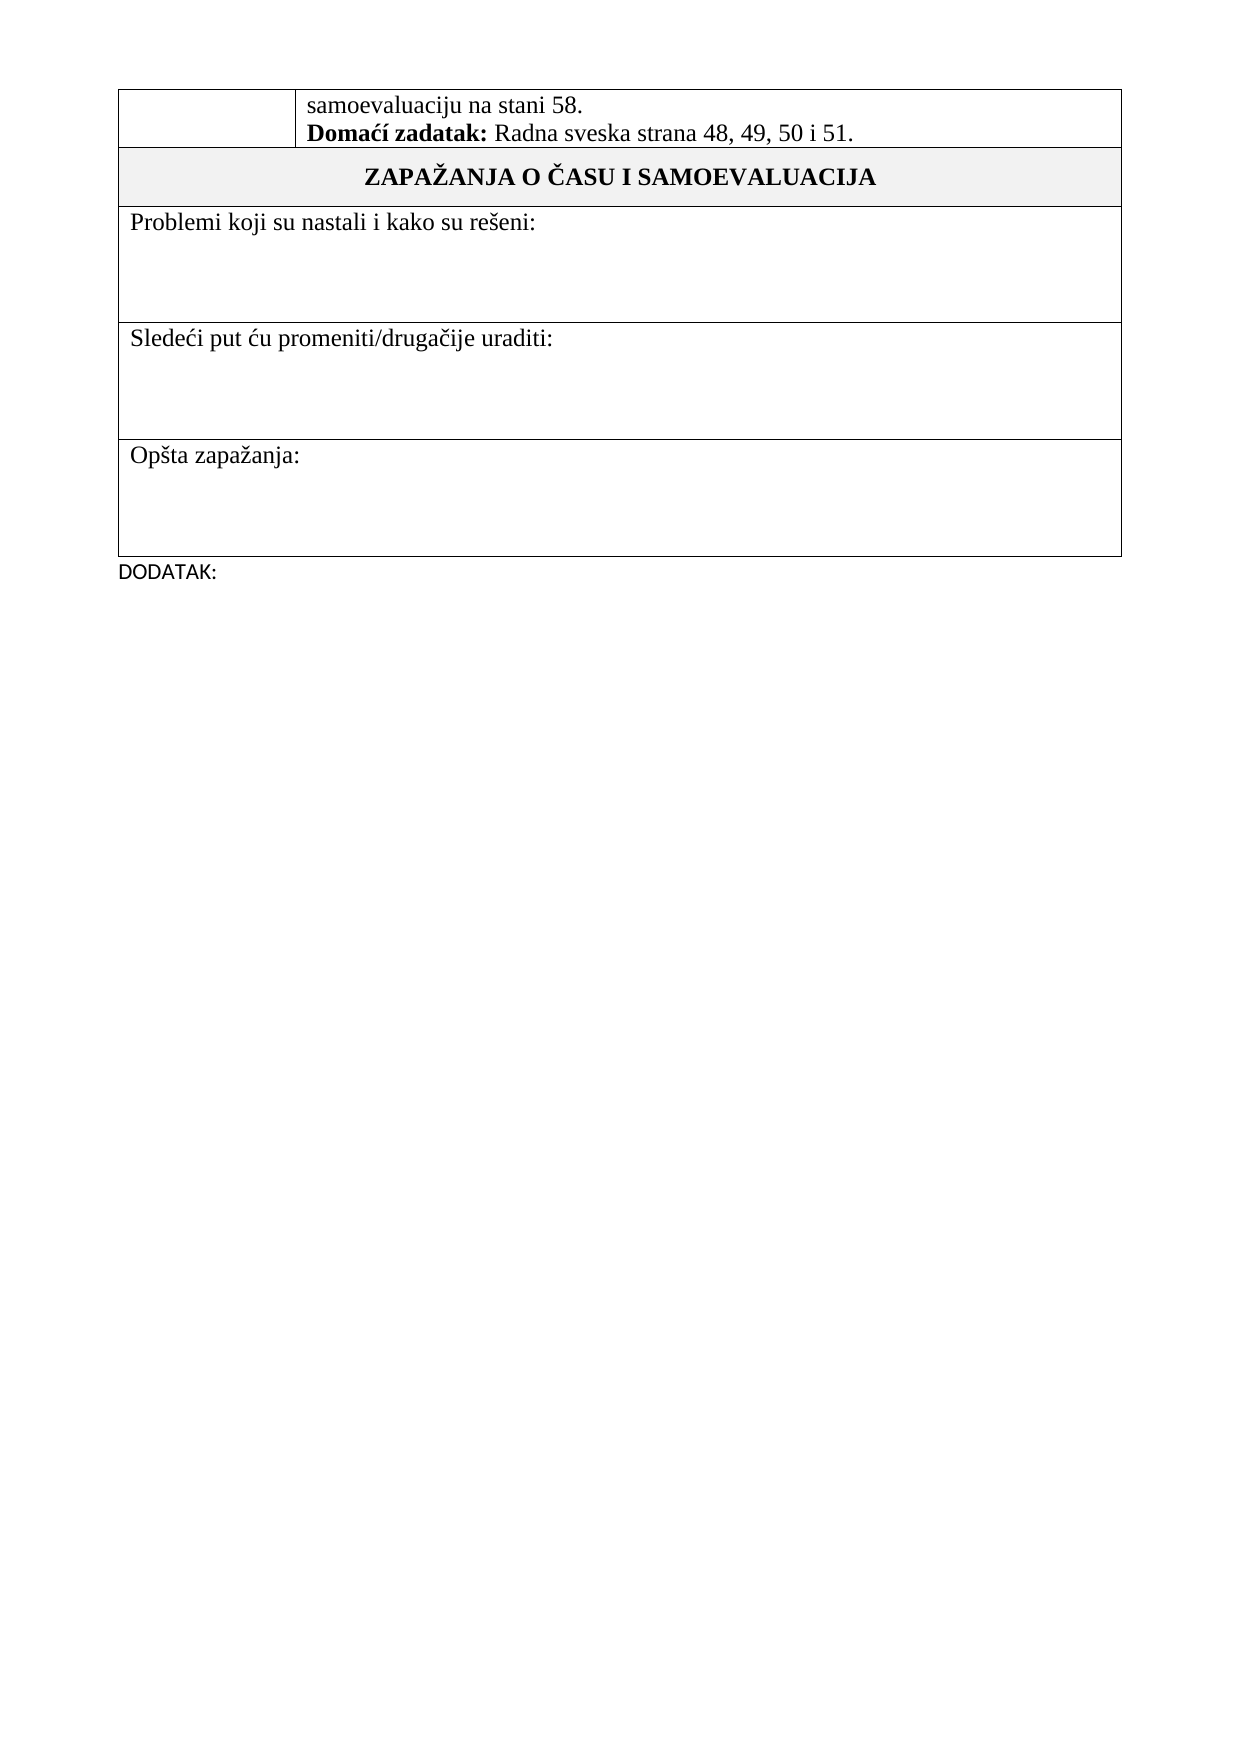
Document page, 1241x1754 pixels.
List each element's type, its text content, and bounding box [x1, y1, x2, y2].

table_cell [296, 90, 1121, 147]
table_cell ZAPAŽANJA O ČASU I SAMOEVALUACIJA [119, 148, 1121, 206]
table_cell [119, 90, 295, 147]
table_cell Sledeći put ću promeniti/drugačije uraditi: [119, 323, 1121, 439]
table_cell Opšta zapažanja: [119, 440, 1121, 556]
table_cell Problemi koji su nastali i kako su rešeni: [119, 207, 1121, 322]
text DODATAK: [118, 557, 1122, 585]
